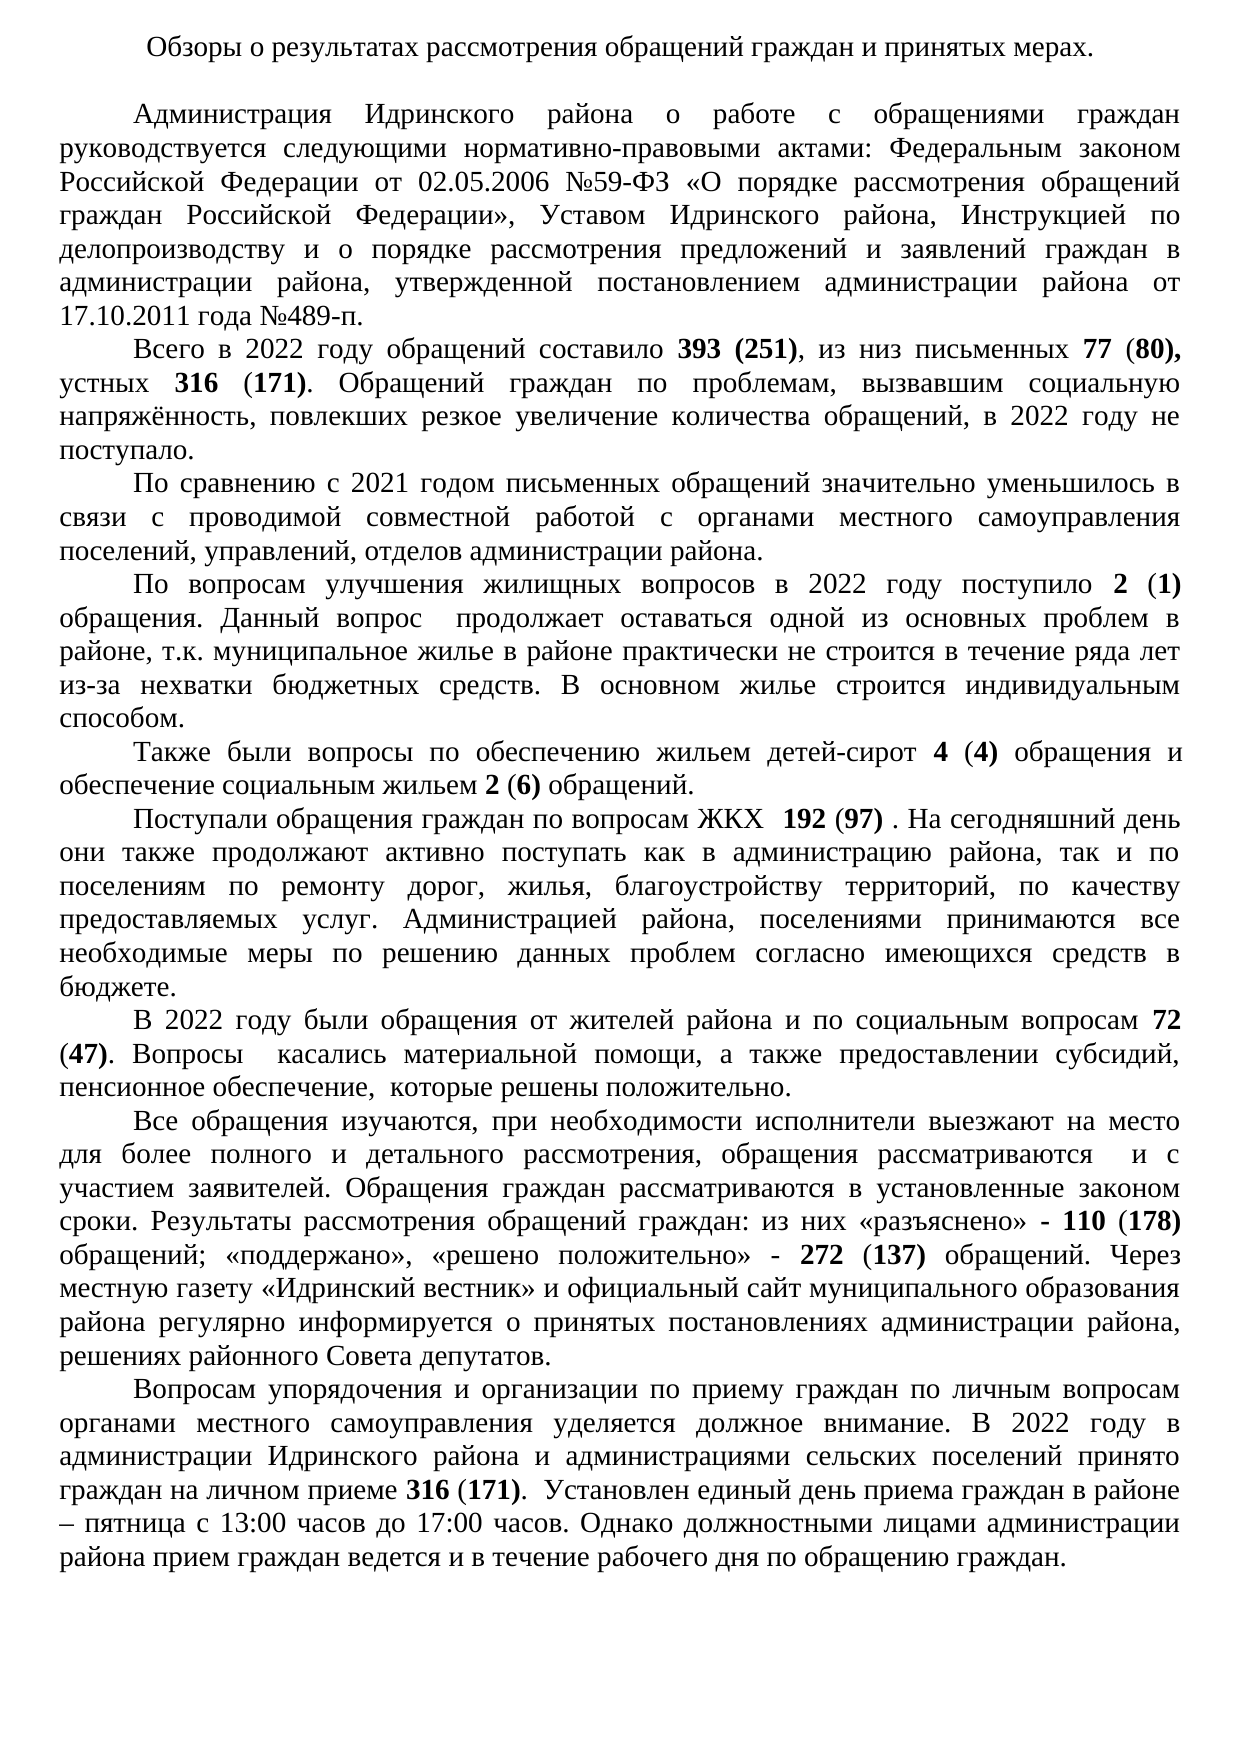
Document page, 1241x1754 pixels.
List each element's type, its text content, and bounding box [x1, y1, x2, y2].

text Администрация Идринского района о работе с обращениями граждан руководствуется следующими нормативно-правовыми актами: Федеральным законом Российской Федерации от 02.05.2006 №59-ФЗ «О порядке рассмотрения обращений граждан Российской Федерации», Уставом Идринского района, Инструкцией по делопроизводству и о порядке рассмотрения предложений и заявлений граждан в администрации района, утвержденной постановлением администрации района от 17.10.2011 года №489-п. [59, 97, 1181, 331]
text Также были вопросы по обеспечению жильем детей-сирот 4 (4) обращения и обеспечение социальным жильем 2 (6) обращений. [59, 734, 1183, 801]
text По вопросам улучшения жилищных вопросов в 2022 году поступило 2 (1) обращения. Данный вопрос продолжает оставаться одной из основных проблем в районе, т.к. муниципальное жилье в районе практически не строится в течение ряда лет из-за нехватки бюджетных средств. В основном жилье строится индивидуальным способом. [59, 566, 1181, 734]
text Обзоры о результатах рассмотрения обращений граждан и принятых мерах. [59, 29, 1181, 63]
text В 2022 году были обращения от жителей района и по социальным вопросам 72 (47). Вопросы касались материальной помощи, а также предоставлении субсидий, пенсионное обеспечение, которые решены положительно. [59, 1002, 1181, 1103]
text Поступали обращения граждан по вопросам ЖКХ 192 (97) . На сегодняшний день они также продолжают активно поступать как в администрацию района, так и по поселениям по ремонту дорог, жилья, благоустройству территорий, по качеству предоставляемых услуг. Администрацией района, поселениями принимаются все необходимые меры по решению данных проблем согласно имеющихся средств в бюджете. [59, 801, 1181, 1002]
text Вопросам упорядочения и организации по приему граждан по личным вопросам органами местного самоуправления уделяется должное внимание. В 2022 году в администрации Идринского района и администрациями сельских поселений принято граждан на личном приеме 316 (171). Установлен единый день приема граждан в районе – пятница с 13:00 часов до 17:00 часов. Однако должностными лицами администрации района прием граждан ведется и в течение рабочего дня по обращению граждан. [59, 1371, 1181, 1572]
text Всего в 2022 году обращений составило 393 (251), из низ письменных 77 (80), устных 316 (171). Обращений граждан по проблемам, вызвавшим социальную напряжённость, повлекших резкое увеличение количества обращений, в 2022 году не поступало. [59, 331, 1181, 466]
text По сравнению с 2021 годом письменных обращений значительно уменьшилось в связи с проводимой совместной работой с органами местного самоуправления поселений, управлений, отделов администрации района. [59, 466, 1181, 566]
text Все обращения изучаются, при необходимости исполнители выезжают на место для более полного и детального рассмотрения, обращения рассматриваются и с участием заявителей. Обращения граждан рассматриваются в установленные законом сроки. Результаты рассмотрения обращений граждан: из них «разъяснено» - 110 (178) обращений; «поддержано», «решено положительно» - 272 (137) обращений. Через местную газету «Идринский вестник» и официальный сайт муниципального образования района регулярно информируется о принятых постановлениях администрации района, решениях районного Совета депутатов. [59, 1103, 1181, 1371]
